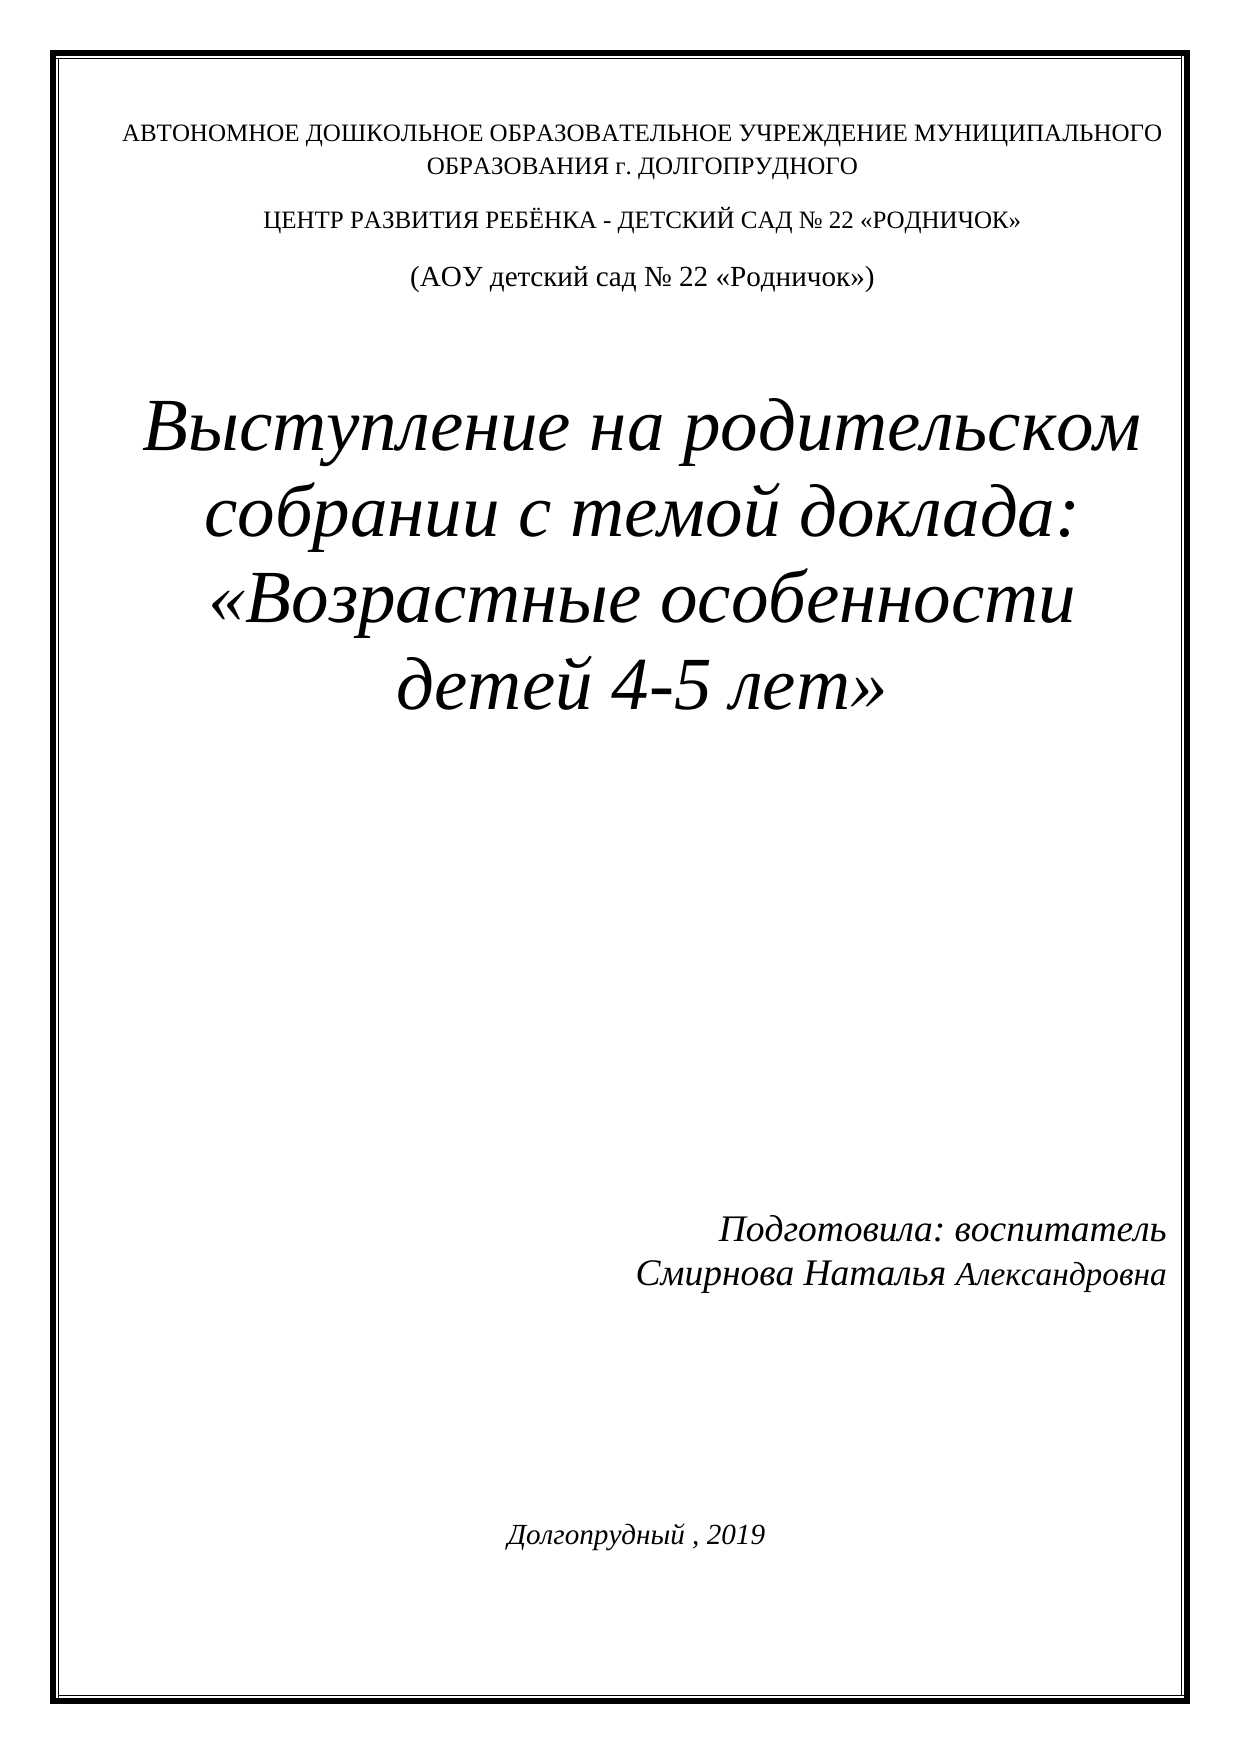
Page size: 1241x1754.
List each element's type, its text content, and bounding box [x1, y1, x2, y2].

text АВТОНОМНОЕ ДОШКОЛЬНОЕ ОБРАЗОВАТЕЛЬНОЕ УЧРЕЖДЕНИЕ МУНИЦИПАЛЬНОГО ОБРАЗОВАНИЯ г. ДОЛГОПРУДНОГО [118, 118, 1167, 180]
text (АОУ детский сад № 22 «Родничок») [118, 259, 1167, 292]
text Подготовила: воспитатель Смирнова Наталья Александровна [118, 1207, 1167, 1293]
text Выступление на родительском собрании с темой доклада: «Возрастные особенности детей 4-5 лет» [118, 380, 1167, 725]
text ЦЕНТР РАЗВИТИЯ РЕБЁНКА - ДЕТСКИЙ САД № 22 «РОДНИЧОК» [118, 205, 1167, 234]
text Долгопрудный , 2019 [118, 1517, 1167, 1551]
